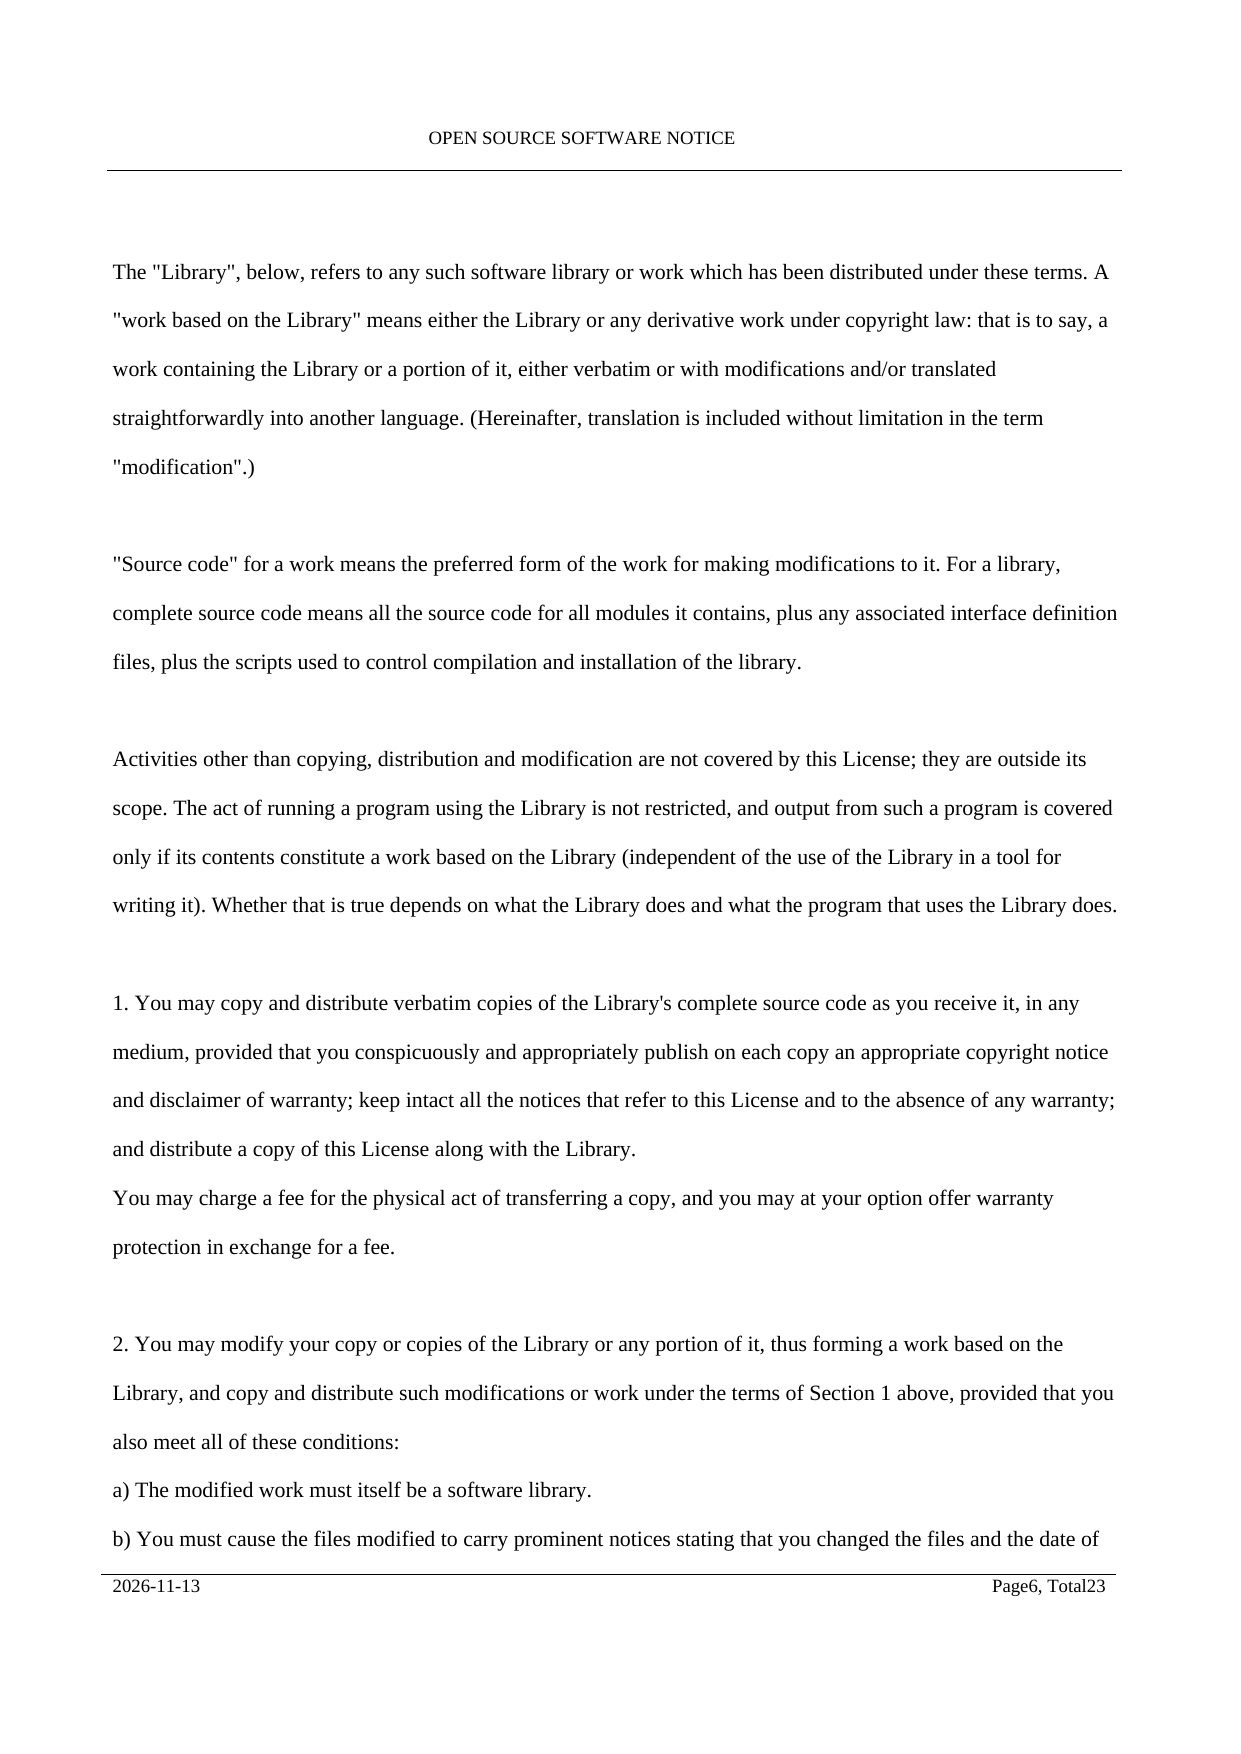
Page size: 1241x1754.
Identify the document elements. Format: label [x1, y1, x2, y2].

text [112, 206, 1128, 1555]
